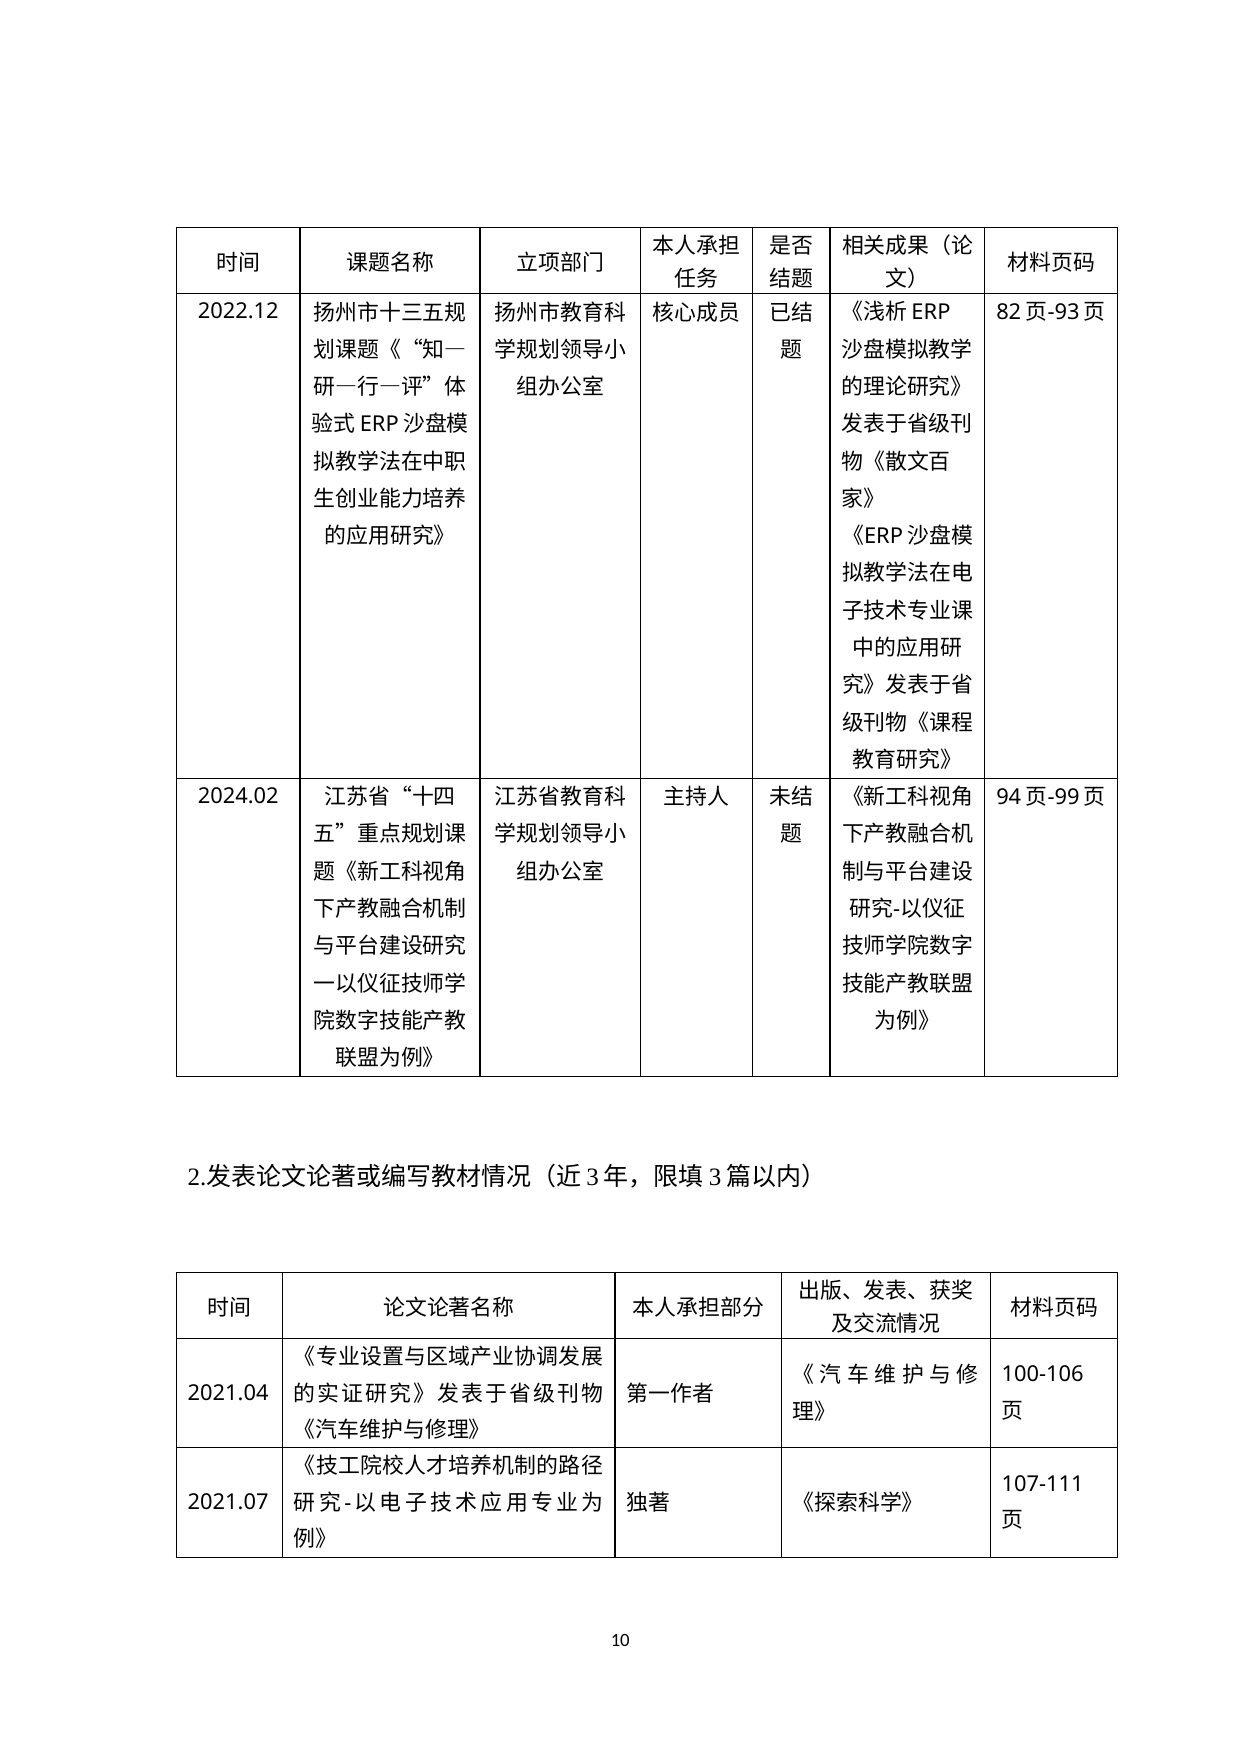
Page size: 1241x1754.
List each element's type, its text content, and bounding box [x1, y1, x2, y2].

table_cell 主持人 [641, 779, 752, 1076]
table_cell 2022.12 [177, 294, 299, 778]
table_cell 《专业设置与区域产业协调发展的实证研究》发表于省级刊物《汽车维护与修理》 [283, 1339, 614, 1447]
table_cell 江苏省“十四五”重点规划课题《新工科视角下产教融合机制与平台建设研究一以仪征技师学院数字技能产教联盟为例》 [301, 779, 479, 1076]
table_header 本人承担任务 [641, 228, 752, 293]
table_cell 独著 [616, 1448, 781, 1557]
table_cell 100-106页 [991, 1339, 1117, 1447]
table_header 材料页码 [991, 1273, 1117, 1338]
table_cell 《新工科视角下产教融合机制与平台建设研究-以仪征技师学院数字技能产教联盟为例》 [831, 779, 984, 1076]
table_header 课题名称 [301, 228, 479, 293]
table_cell 《汽车维护与修理》 [782, 1339, 990, 1447]
table_header 论文论著名称 [283, 1273, 614, 1338]
table_cell 未结题 [753, 779, 829, 1076]
table_header 材料页码 [985, 228, 1117, 293]
table_cell 107-111页 [991, 1448, 1117, 1557]
table_cell 94页-99页 [985, 779, 1117, 1076]
text 2.发表论文论著或编写教材情况（近3年，限填3篇以内） [187, 1142, 1053, 1207]
table_header 本人承担部分 [616, 1273, 781, 1338]
table_cell 《浅析ERP沙盘模拟教学的理论研究》发表于省级刊物《散文百家》 《ERP沙盘模拟教学法在电子技术专业课中的应用研究》发表于省级刊物《课程教育研究》 [831, 294, 984, 778]
table_header 是否结题 [753, 228, 829, 293]
table_header 相关成果（论文） [831, 228, 984, 293]
table_cell 已结题 [753, 294, 829, 778]
table_cell 第一作者 [616, 1339, 781, 1447]
table_cell 82页-93页 [985, 294, 1117, 778]
table_header 出版、发表、获奖 及交流情况 [782, 1273, 990, 1338]
table_cell 扬州市十三五规划课题《“知—研—行—评”体验式ERP沙盘模拟教学法在中职生创业能力培养的应用研究》 [301, 294, 479, 778]
table_header 时间 [177, 228, 299, 293]
table_cell 2021.07 [177, 1448, 282, 1557]
table_cell 扬州市教育科学规划领导小组办公室 [481, 294, 640, 778]
table_cell 核心成员 [641, 294, 752, 778]
table_cell 江苏省教育科学规划领导小组办公室 [481, 779, 640, 1076]
table_header 时间 [177, 1273, 282, 1338]
table_cell 2024.02 [177, 779, 299, 1076]
table_cell 《技工院校人才培养机制的路径研究-以电子技术应用专业为例》 [283, 1448, 614, 1557]
table_header 立项部门 [481, 228, 640, 293]
table_cell 《探索科学》 [782, 1448, 990, 1557]
table_cell 2021.04 [177, 1339, 282, 1447]
